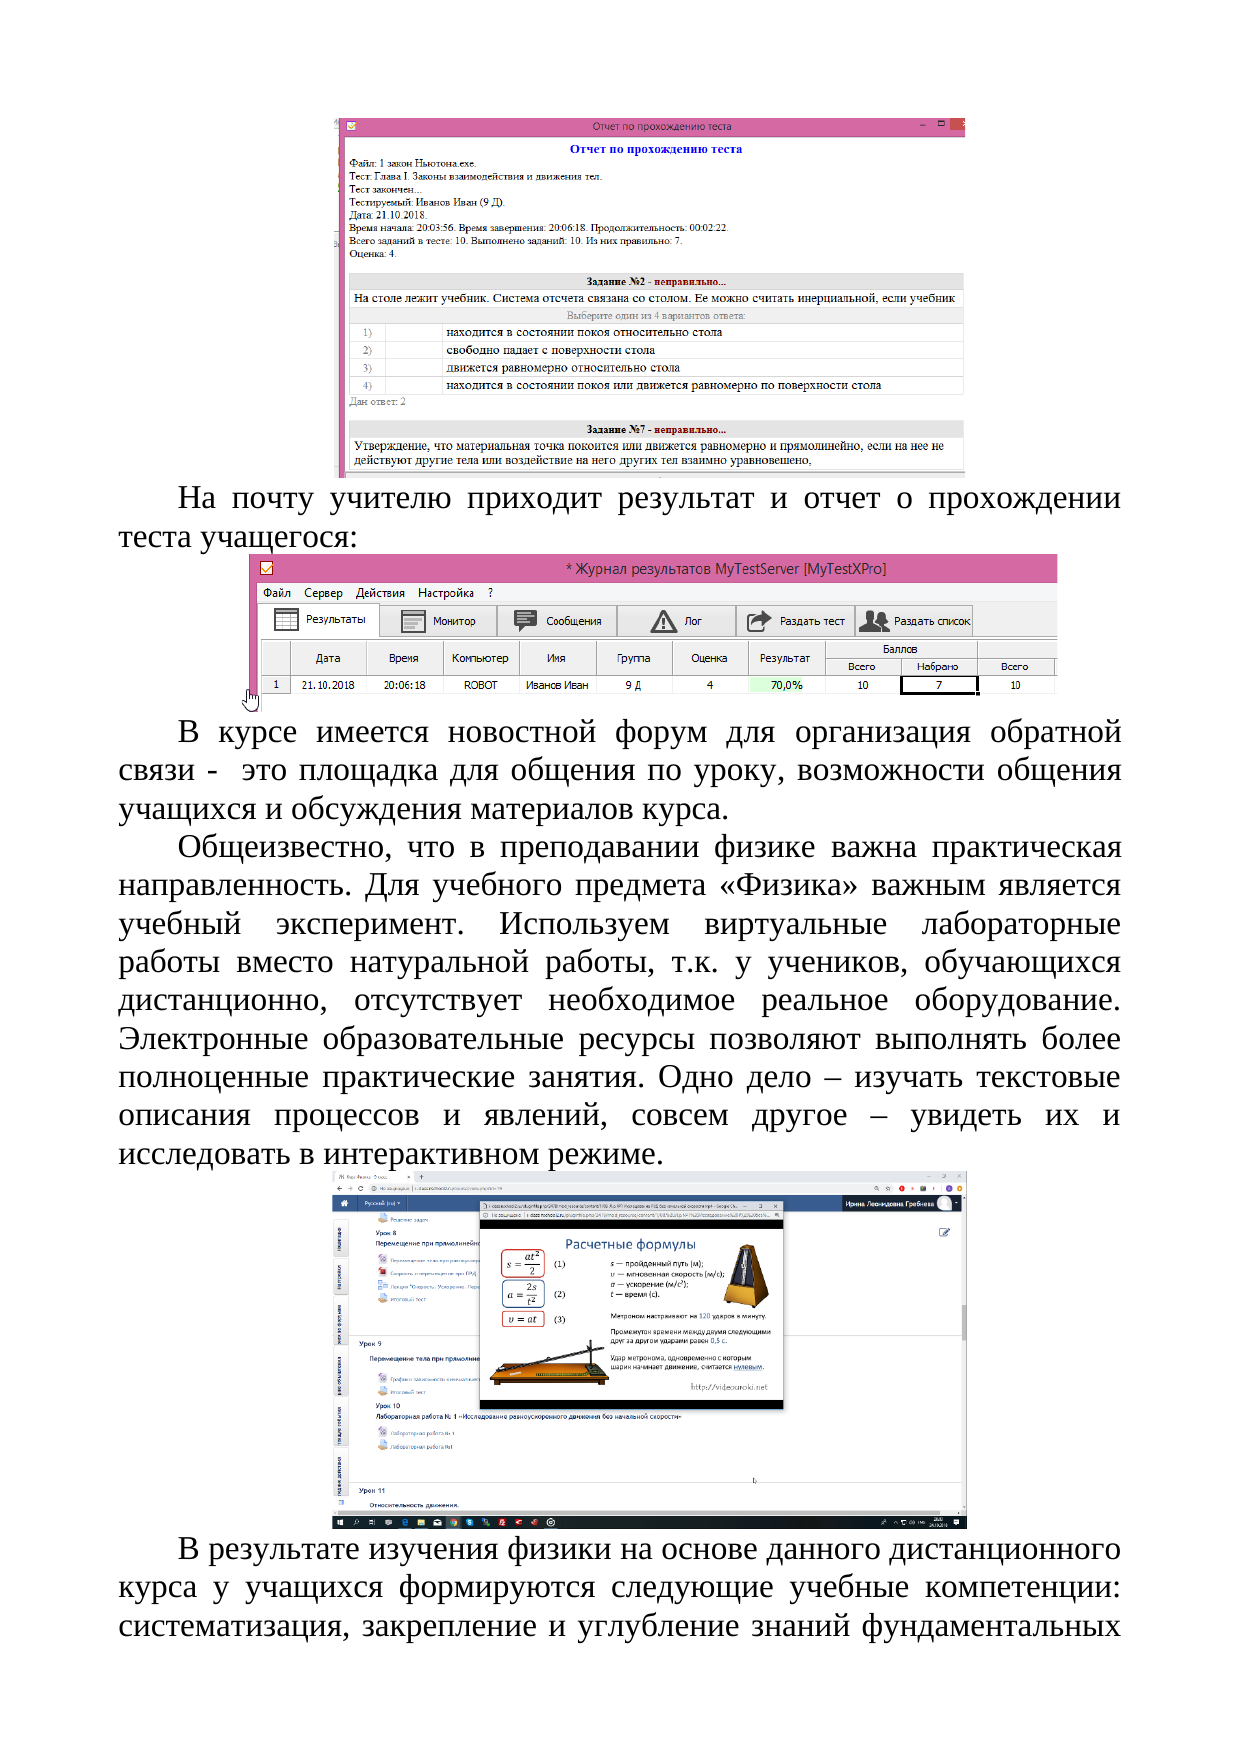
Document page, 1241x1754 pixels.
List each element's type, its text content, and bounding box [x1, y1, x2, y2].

picture [241, 554, 1058, 712]
picture [332, 1171, 967, 1529]
text На почту учителю приходит результат и отчет о прохождении теста учащегося: [118, 478, 1122, 554]
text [118, 1528, 1122, 1643]
text Общеизвестно, что в преподавании физике важна практическая направленность. Для учебного предмета «Физика» важным является учебный эксперимент. Используем виртуальные лабораторные работы вместо натуральной работы, т.к. у учеников, обучающихся дистанционно, отсутствует необходимое реальное оборудование. Электронные образовательные ресурсы позволяют выполнять более полноценные практические занятия. Одно дело – изучать текстовые описания процессов и явлений, совсем другое – увидеть их и исследовать в интерактивном режиме. [118, 826, 1122, 1171]
text В курсе имеется новостной форум для организация обратной связи - это площадка для общения по уроку, возможности общения учащихся и обсуждения материалов курса. [118, 711, 1122, 826]
picture [334, 118, 966, 478]
